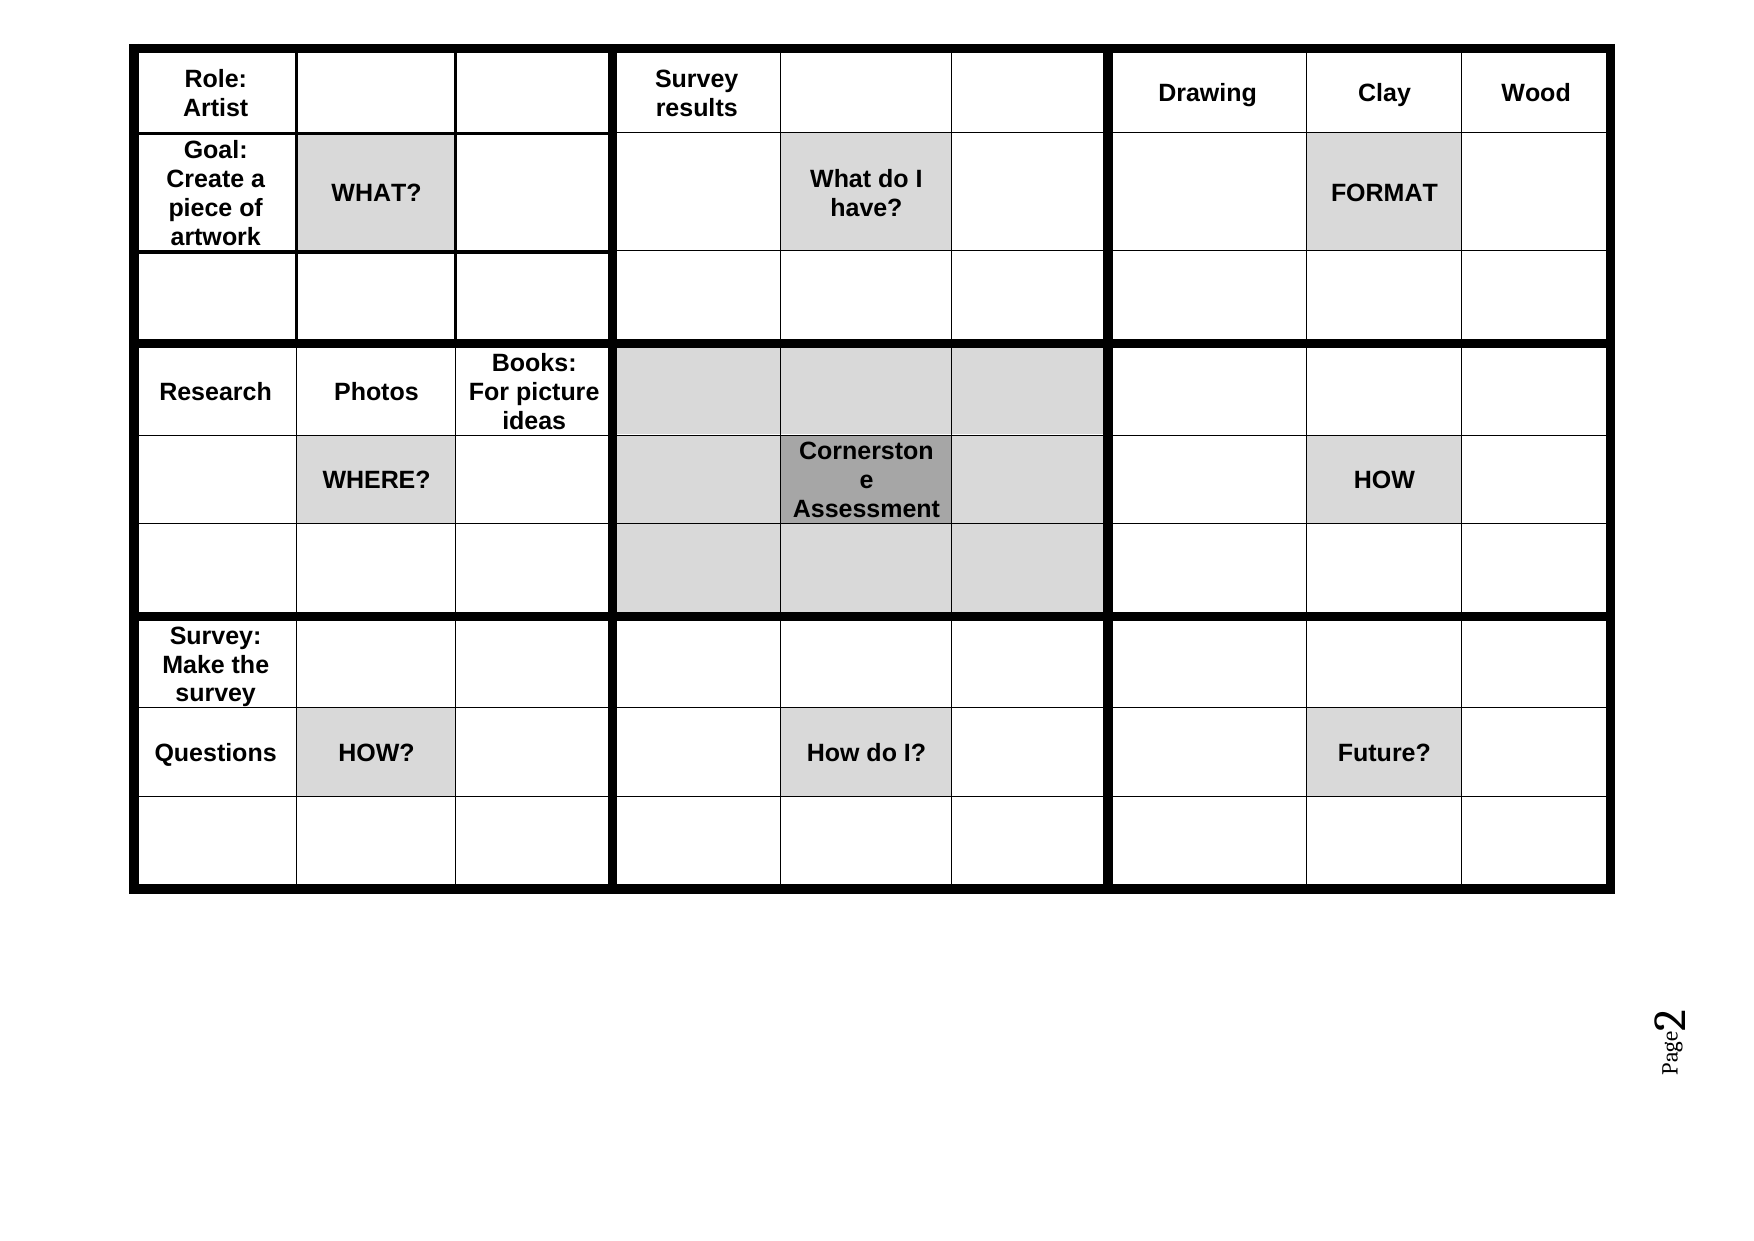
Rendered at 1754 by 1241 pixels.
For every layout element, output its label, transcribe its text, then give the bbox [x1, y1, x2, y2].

table_header [781, 53, 951, 132]
table_cell [139, 436, 296, 523]
table_cell [781, 348, 951, 434]
table_header Role: Artist [139, 53, 295, 132]
table_cell [952, 708, 1103, 796]
table_cell [952, 524, 1103, 612]
table_cell What do I have? [781, 133, 951, 250]
table_cell Photos [297, 348, 455, 434]
table_cell [297, 621, 455, 707]
table_cell [1113, 348, 1306, 434]
table_cell [781, 524, 951, 612]
table_cell FORMAT [1307, 133, 1461, 250]
table_cell [297, 524, 455, 612]
table_cell [952, 348, 1103, 434]
table_cell [952, 251, 1103, 339]
table_cell [781, 621, 951, 707]
table_cell Survey: Make the survey [139, 621, 296, 707]
table_cell [617, 797, 780, 884]
table_cell [139, 524, 296, 612]
table_header [952, 53, 1103, 132]
table_header [298, 53, 454, 132]
table_cell [1113, 621, 1306, 707]
table_cell [456, 621, 608, 707]
table_header [457, 53, 608, 132]
table_cell [617, 133, 780, 250]
table_cell [1113, 436, 1306, 523]
table_cell [457, 135, 608, 250]
table_cell [1462, 133, 1606, 250]
table_cell [952, 621, 1103, 707]
table_cell [1307, 621, 1461, 707]
table_cell [1113, 251, 1306, 339]
table_header Clay [1307, 53, 1461, 132]
table_cell [456, 708, 608, 796]
table_cell [297, 797, 455, 884]
table_cell Cornerstone Assessment [781, 436, 951, 523]
table_cell [456, 524, 608, 612]
table_cell [1307, 251, 1461, 339]
table_cell [781, 797, 951, 884]
table_cell [456, 436, 608, 523]
table_header Survey results [617, 53, 780, 132]
table_cell [1462, 436, 1606, 523]
table_header Drawing [1113, 53, 1306, 132]
table_cell [617, 621, 780, 707]
table_cell [617, 348, 780, 434]
table_cell Books: For picture ideas [456, 348, 608, 434]
table_cell [1113, 708, 1306, 796]
table_cell [1113, 797, 1306, 884]
table_cell [1462, 797, 1606, 884]
table_cell [617, 708, 780, 796]
table_cell [1307, 797, 1461, 884]
table_cell [781, 251, 951, 339]
table_cell [1462, 708, 1606, 796]
table_cell [457, 254, 608, 339]
table_cell How do I? [781, 708, 951, 796]
table_cell [1462, 621, 1606, 707]
table_cell [1113, 133, 1306, 250]
table_cell Future? [1307, 708, 1461, 796]
table_cell [1113, 524, 1306, 612]
table_cell [139, 797, 296, 884]
table_header Wood [1462, 53, 1606, 132]
table_cell [952, 436, 1103, 523]
table_cell [617, 251, 780, 339]
table_cell [952, 797, 1103, 884]
table_cell [1307, 348, 1461, 434]
table_cell [617, 524, 780, 612]
table_cell WHERE? [297, 436, 455, 523]
table_cell [1462, 251, 1606, 339]
table_cell [1462, 348, 1606, 434]
table_cell Goal: Create a piece of artwork [139, 135, 295, 250]
table_cell [298, 254, 454, 339]
table_cell WHAT? [298, 135, 454, 250]
table_cell Research [139, 348, 296, 434]
table_cell [1307, 524, 1461, 612]
table_cell [1462, 524, 1606, 612]
table_cell HOW? [297, 708, 455, 796]
table_cell [139, 254, 295, 339]
table_cell HOW [1307, 436, 1461, 523]
table_cell [617, 436, 780, 523]
table_cell [456, 797, 608, 884]
table_cell [952, 133, 1103, 250]
table_cell Questions [139, 708, 296, 796]
